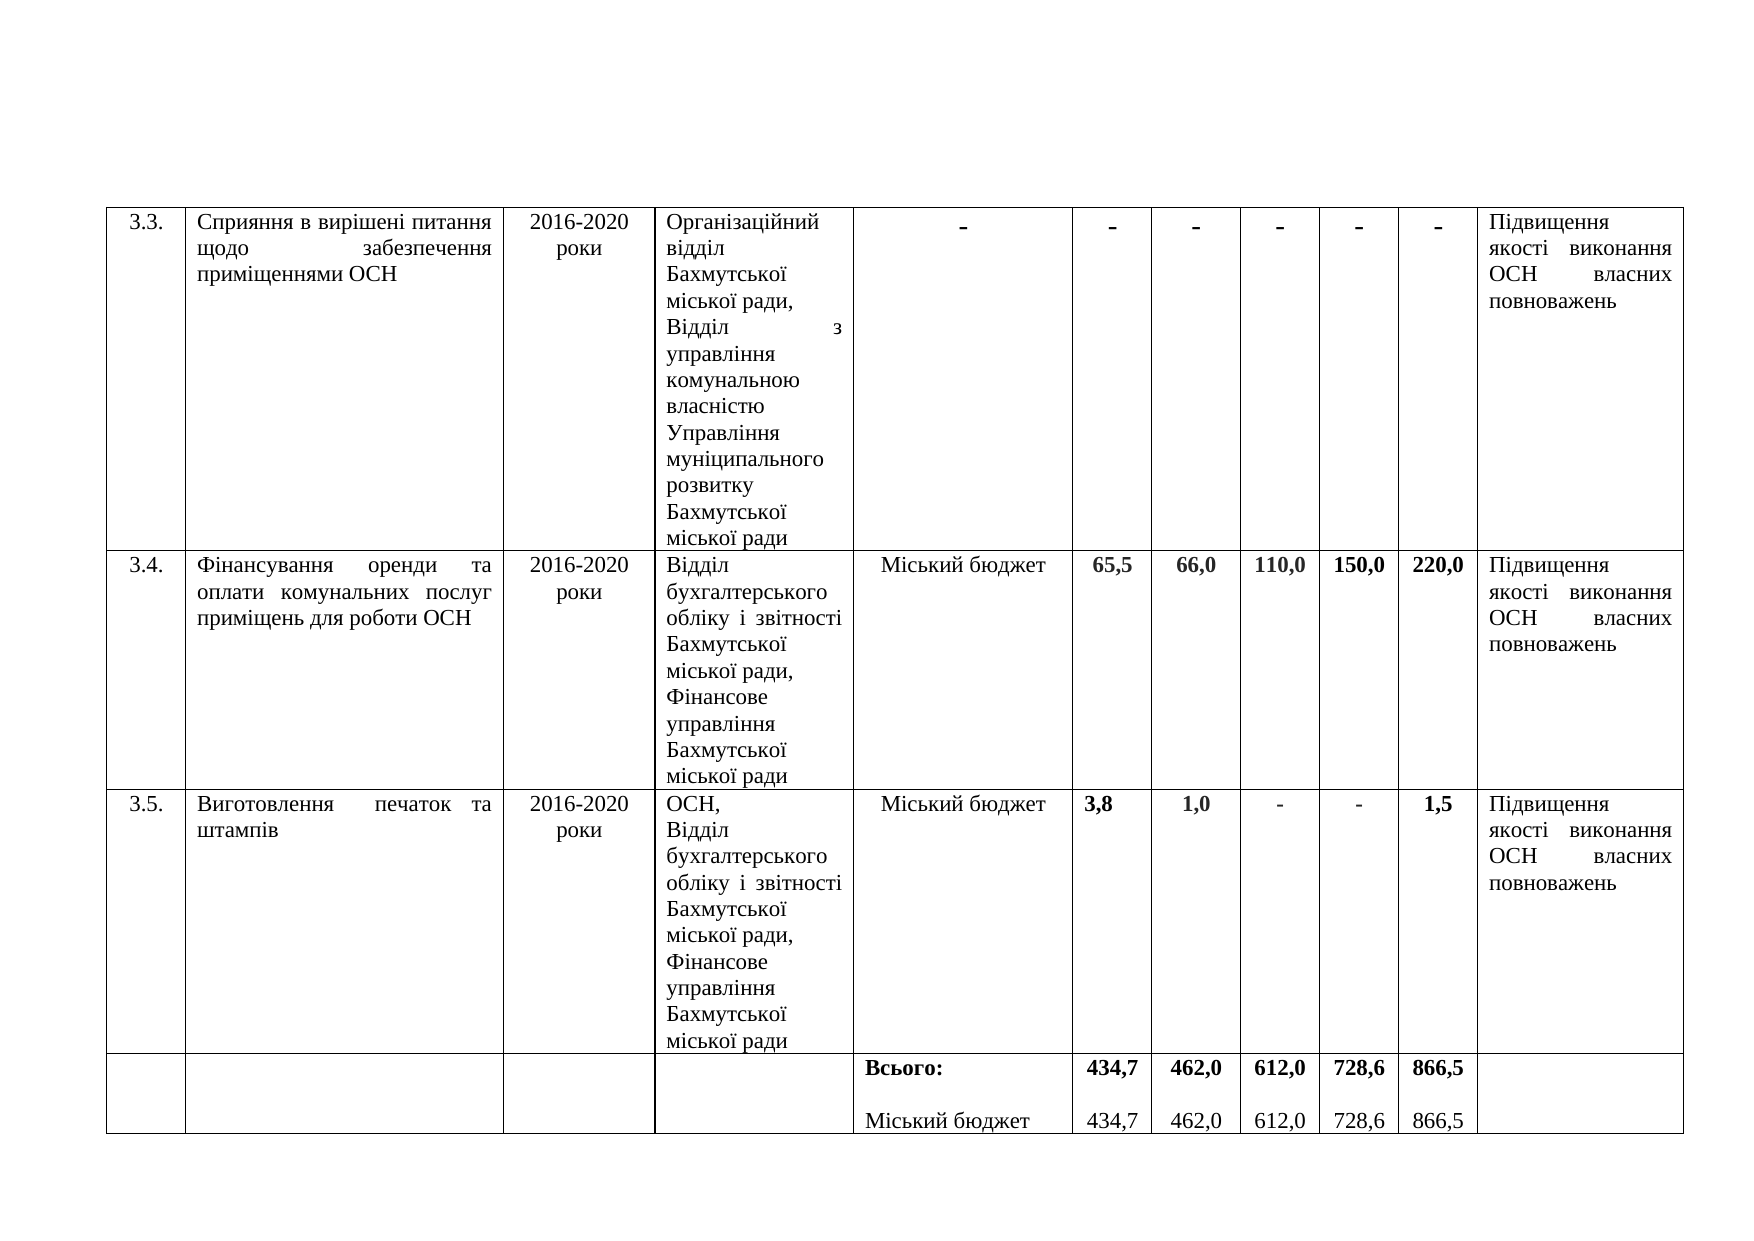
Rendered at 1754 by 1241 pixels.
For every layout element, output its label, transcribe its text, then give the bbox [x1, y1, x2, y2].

table_cell - [1320, 790, 1398, 1053]
table_cell Міський бюджет [854, 790, 1072, 1053]
table_cell Сприяння в вирішені питання щодо забезпечення приміщеннями ОСН [186, 208, 503, 550]
table_cell - [1320, 208, 1398, 550]
table_cell - [854, 208, 1072, 550]
table_cell 434,7 434,7 [1073, 1054, 1151, 1133]
table_cell 2016-2020 роки [504, 551, 654, 789]
table_cell Підвищення якості виконання ОСН власних повноважень [1478, 790, 1683, 1053]
table_cell 66,0 [1152, 551, 1240, 789]
table_cell 220,0 [1399, 551, 1477, 789]
table_cell 110,0 [1241, 551, 1319, 789]
table_cell Виготовлення печаток та штампів [186, 790, 503, 1053]
table_cell Організаційний відділ Бахмутської міської ради, Відділ з управління комунальною власністю Управління муніципального розвитку Бахмутської міської ради [656, 208, 853, 550]
table_cell - [1241, 790, 1319, 1053]
table_cell Підвищення якості виконання ОСН власних повноважень [1478, 551, 1683, 789]
table_cell 612,0 612,0 [1241, 1054, 1319, 1133]
table_cell 728,6 728,6 [1320, 1054, 1398, 1133]
table_cell Підвищення якості виконання ОСН власних повноважень [1478, 208, 1683, 550]
table_cell - [1241, 208, 1319, 550]
table_cell 2016-2020 роки [504, 790, 654, 1053]
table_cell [854, 1054, 1072, 1133]
table_cell 3.4. [107, 551, 185, 789]
table_cell Відділ бухгалтерського обліку і звітності Бахмутської міської ради, Фінансове управління Бахмутської міської ради [656, 551, 853, 789]
table_cell [656, 1054, 853, 1133]
table_cell [107, 1054, 185, 1133]
table_cell 150,0 [1320, 551, 1398, 789]
table_cell Міський бюджет [854, 551, 1072, 789]
table_cell [186, 1054, 503, 1133]
table_cell ОСН, Відділ бухгалтерського обліку і звітності Бахмутської міської ради, Фінансове управління Бахмутської міської ради [656, 790, 853, 1053]
table_cell 3.3. [107, 208, 185, 550]
table_cell 65,5 [1073, 551, 1151, 789]
table_cell - [1399, 208, 1477, 550]
table_cell 1,0 [1152, 790, 1240, 1053]
table_cell 2016-2020 роки [504, 208, 654, 550]
table_cell [1478, 1054, 1683, 1133]
table_cell 1,5 [1399, 790, 1477, 1053]
table_cell 866,5 866,5 [1399, 1054, 1477, 1133]
table_cell Фінансування оренди та оплати комунальних послуг приміщень для роботи ОСН [186, 551, 503, 789]
table_cell [504, 1054, 654, 1133]
table_cell 3.5. [107, 790, 185, 1053]
table_cell 3,8 [1073, 790, 1151, 1053]
table_cell - [1073, 208, 1151, 550]
table_cell 462,0 462,0 [1152, 1054, 1240, 1133]
table_cell - [1152, 208, 1240, 550]
